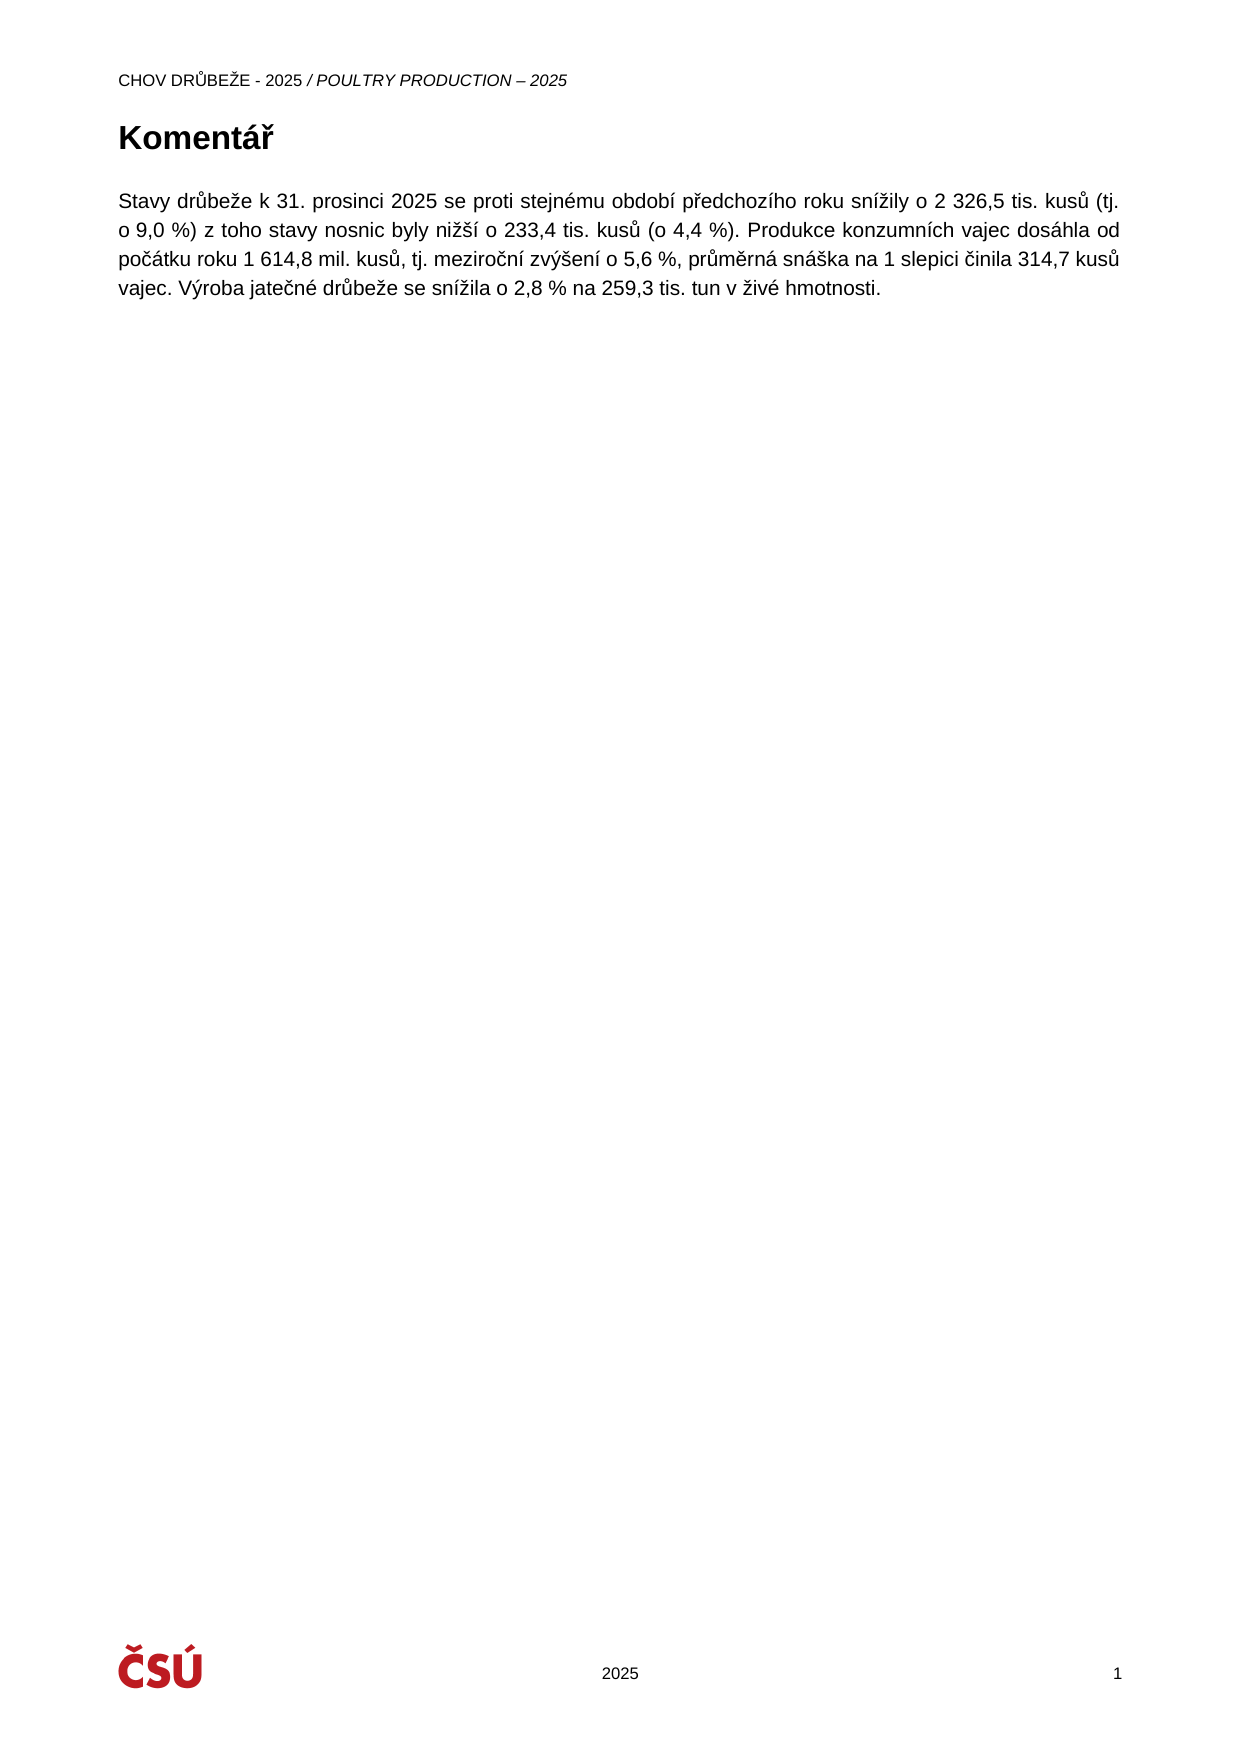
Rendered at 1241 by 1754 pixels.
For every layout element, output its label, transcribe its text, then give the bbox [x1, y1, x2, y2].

subtitle Komentář [118, 118, 1122, 157]
picture [118, 1643, 202, 1689]
text Stavy drůbeže k 31. prosinci 2025 se proti stejnému období předchozího roku snížily o 2 326,5 tis. kusů (tj. o 9,0 %) z toho stavy nosnic byly nižší o 233,4 tis. kusů (o 4,4 %). Produkce konzumních vajec dosáhla od počátku roku 1 614,8 mil. kusů, tj. meziroční zvýšení o 5,6 %, průměrná snáška na 1 slepici činila 314,7 kusů vajec. Výroba jatečné drůbeže se snížila o 2,8 % na 259,3 tis. tun v živé hmotnosti. [118, 189, 1122, 299]
